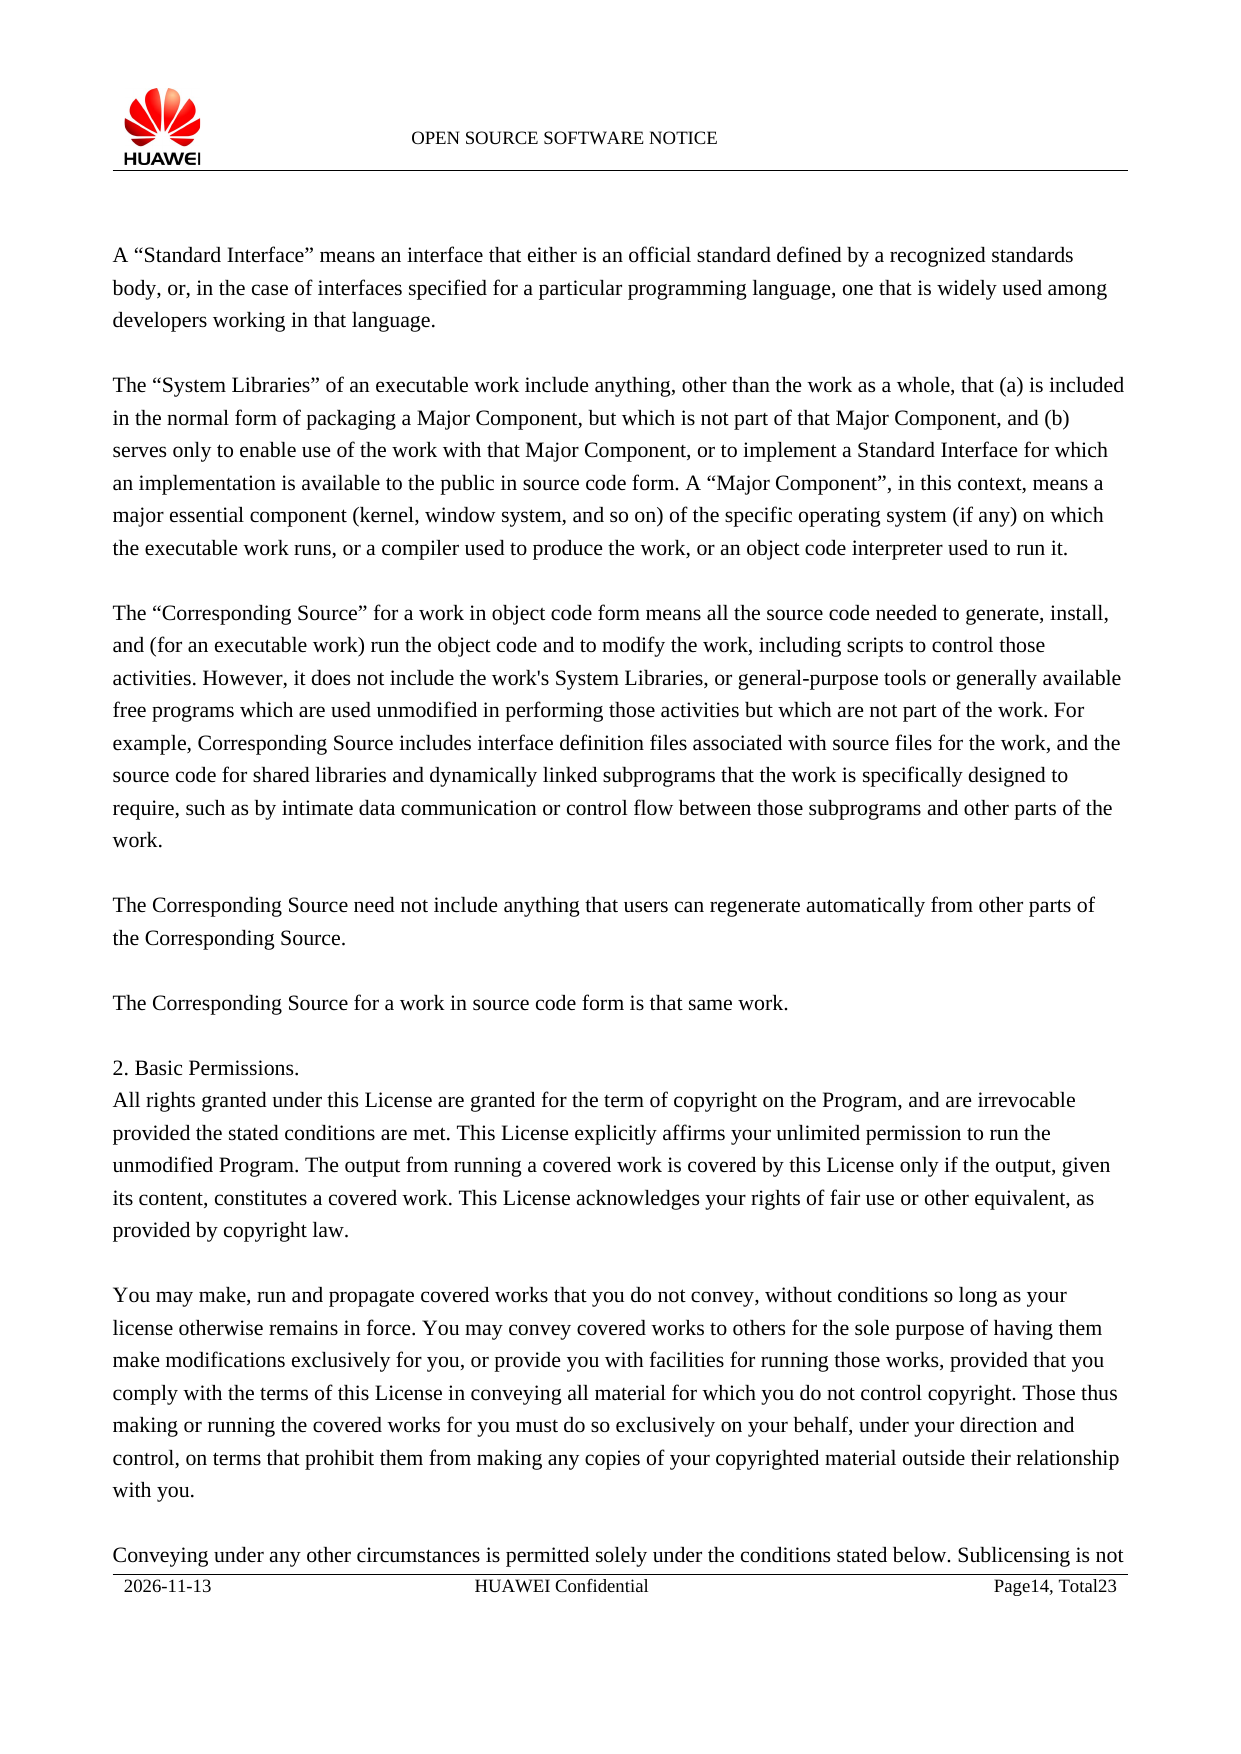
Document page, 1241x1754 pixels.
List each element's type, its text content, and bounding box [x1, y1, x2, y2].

picture [124, 88, 201, 165]
